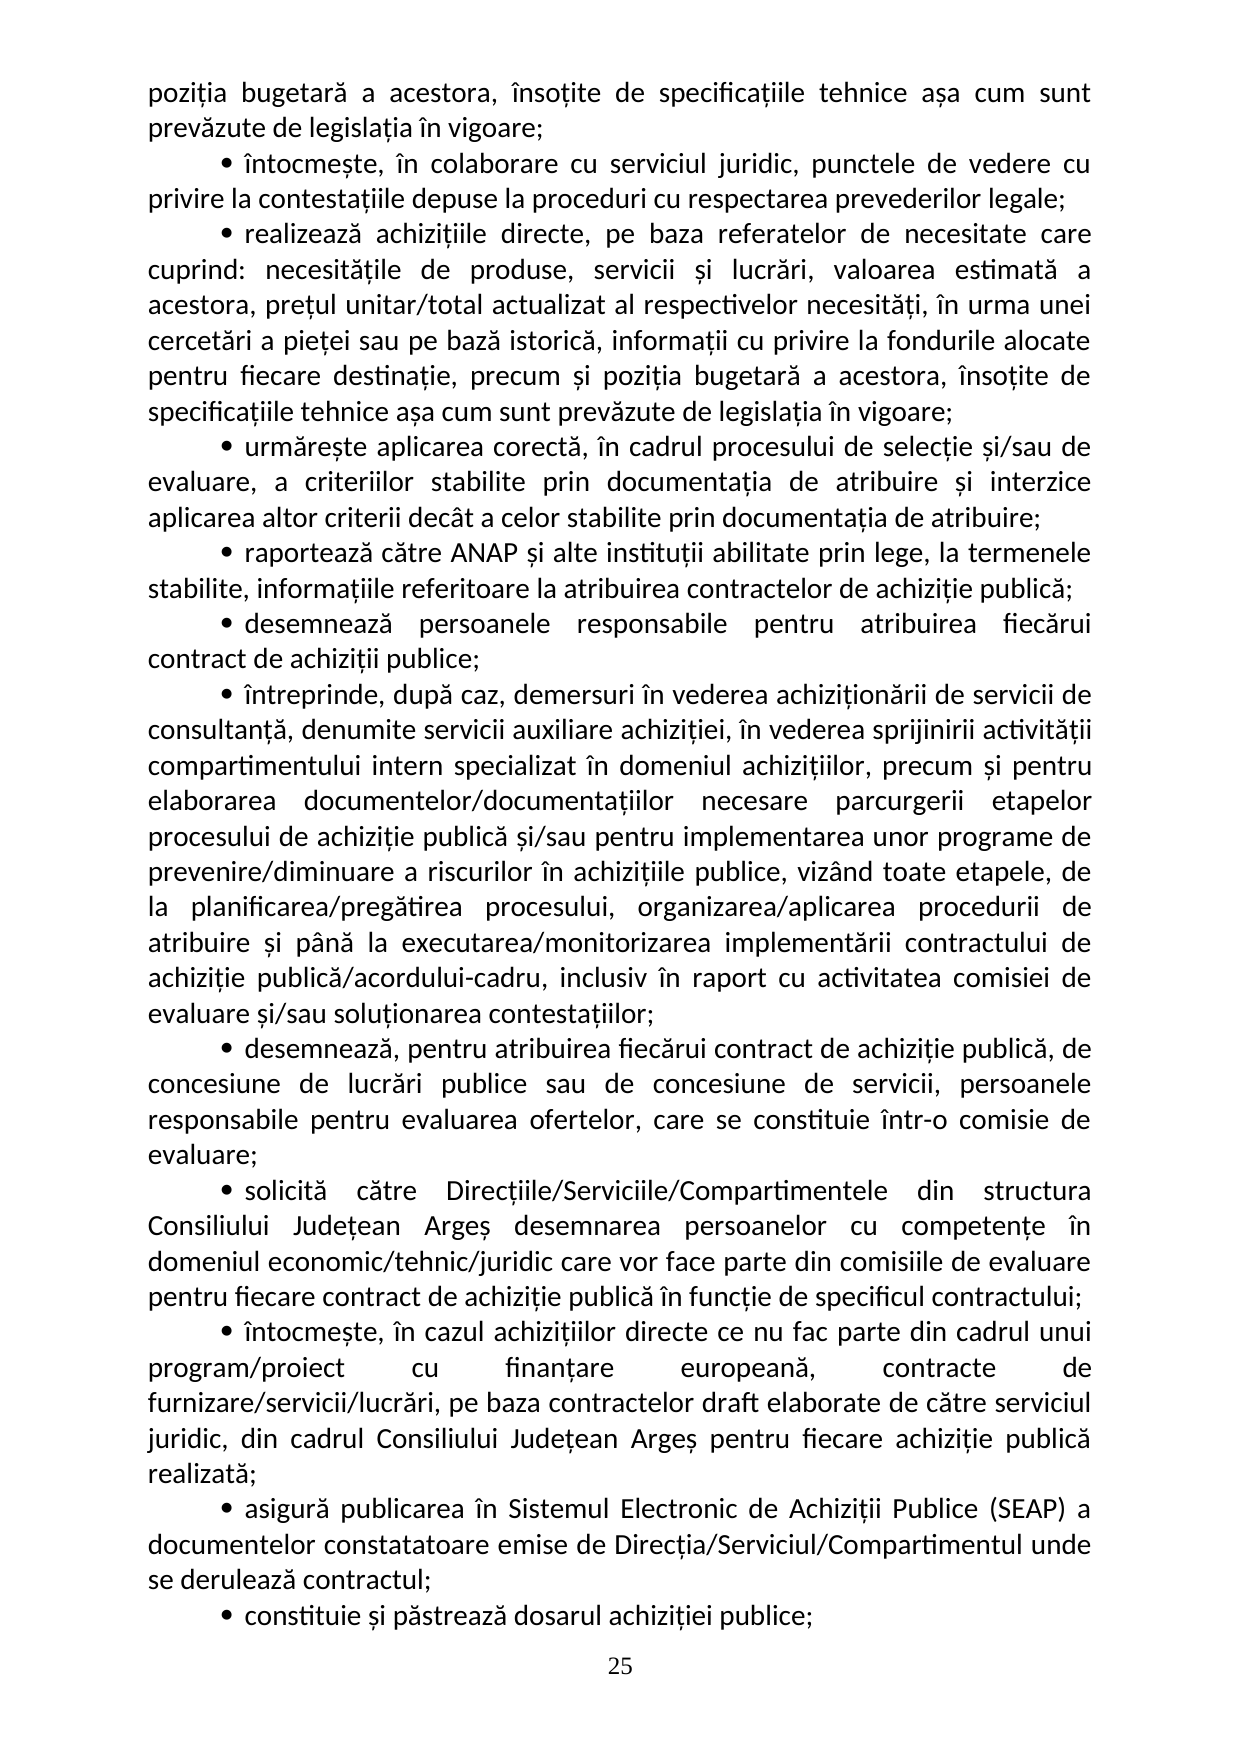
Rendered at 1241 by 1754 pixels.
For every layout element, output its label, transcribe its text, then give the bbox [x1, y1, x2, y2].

list întreprinde, după caz, demersuri în vederea achiziţionării de servicii de consultanţă, denumite servicii auxiliare achiziției, în vederea sprijinirii activității compartimentului intern specializat în domeniul achizițiilor, precum și pentru elaborarea documentelor/documentațiilor necesare parcurgerii etapelor procesului de achiziție publică și/sau pentru implementarea unor programe de prevenire/diminuare a riscurilor în achizițiile publice, vizând toate etapele, de la planificarea/pregătirea procesului, organizarea/aplicarea procedurii de atribuire și până la executarea/monitorizarea implementării contractului de achiziție publică/acordului-cadru, inclusiv în raport cu activitatea comisiei de evaluare și/sau soluționarea contestațiilor; [148, 676, 1092, 1030]
list urmăreşte aplicarea corectă, în cadrul procesului de selecţie şi/sau de evaluare, a criteriilor stabilite prin documentaţia de atribuire şi interzice aplicarea altor criterii decât a celor stabilite prin documentaţia de atribuire; [148, 428, 1092, 534]
list desemnează, pentru atribuirea fiecărui contract de achiziţie publică, de concesiune de lucrări publice sau de concesiune de servicii, persoanele responsabile pentru evaluarea ofertelor, care se constituie într-o comisie de evaluare; [148, 1030, 1092, 1172]
list întocmeşte, în cazul achizițiilor directe ce nu fac parte din cadrul unui program/proiect cu finanțare europeană, contracte de furnizare/servicii/lucrări, pe baza contractelor draft elaborate de către serviciul juridic, din cadrul Consiliului Judeţean Argeş pentru fiecare achiziţie publică realizată; [148, 1313, 1092, 1491]
list întocmeşte, în colaborare cu serviciul juridic, punctele de vedere cu privire la contestaţiile depuse la proceduri cu respectarea prevederilor legale; [148, 145, 1092, 216]
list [148, 74, 1092, 145]
list raportează către ANAP şi alte instituţii abilitate prin lege, la termenele stabilite, informaţiile referitoare la atribuirea contractelor de achiziţie publică; [148, 534, 1092, 605]
list desemnează persoanele responsabile pentru atribuirea fiecărui contract de achiziţii publice; [148, 605, 1092, 676]
list asigură publicarea în Sistemul Electronic de Achiziţii Publice (SEAP) a documentelor constatatoare emise de Direcţia/Serviciul/Compartimentul unde se derulează contractul; [148, 1491, 1092, 1597]
list realizează achiziţiile directe, pe baza referatelor de necesitate care cuprind: necesităţile de produse, servicii şi lucrări, valoarea estimată a acestora, preţul unitar/total actualizat al respectivelor necesităţi, în urma unei cercetări a pieţei sau pe bază istorică, informaţii cu privire la fondurile alocate pentru fiecare destinaţie, precum şi poziţia bugetară a acestora, însoţite de specificaţiile tehnice aşa cum sunt prevăzute de legislaţia în vigoare; [148, 216, 1092, 428]
list solicită către Direcţiile/Serviciile/Compartimentele din structura Consiliului Judeţean Argeş desemnarea persoanelor cu competenţe în domeniul economic/tehnic/juridic care vor face parte din comisiile de evaluare pentru fiecare contract de achiziţie publică în funcţie de specificul contractului; [148, 1172, 1092, 1313]
list constituie şi păstrează dosarul achiziţiei publice; [148, 1597, 1092, 1632]
